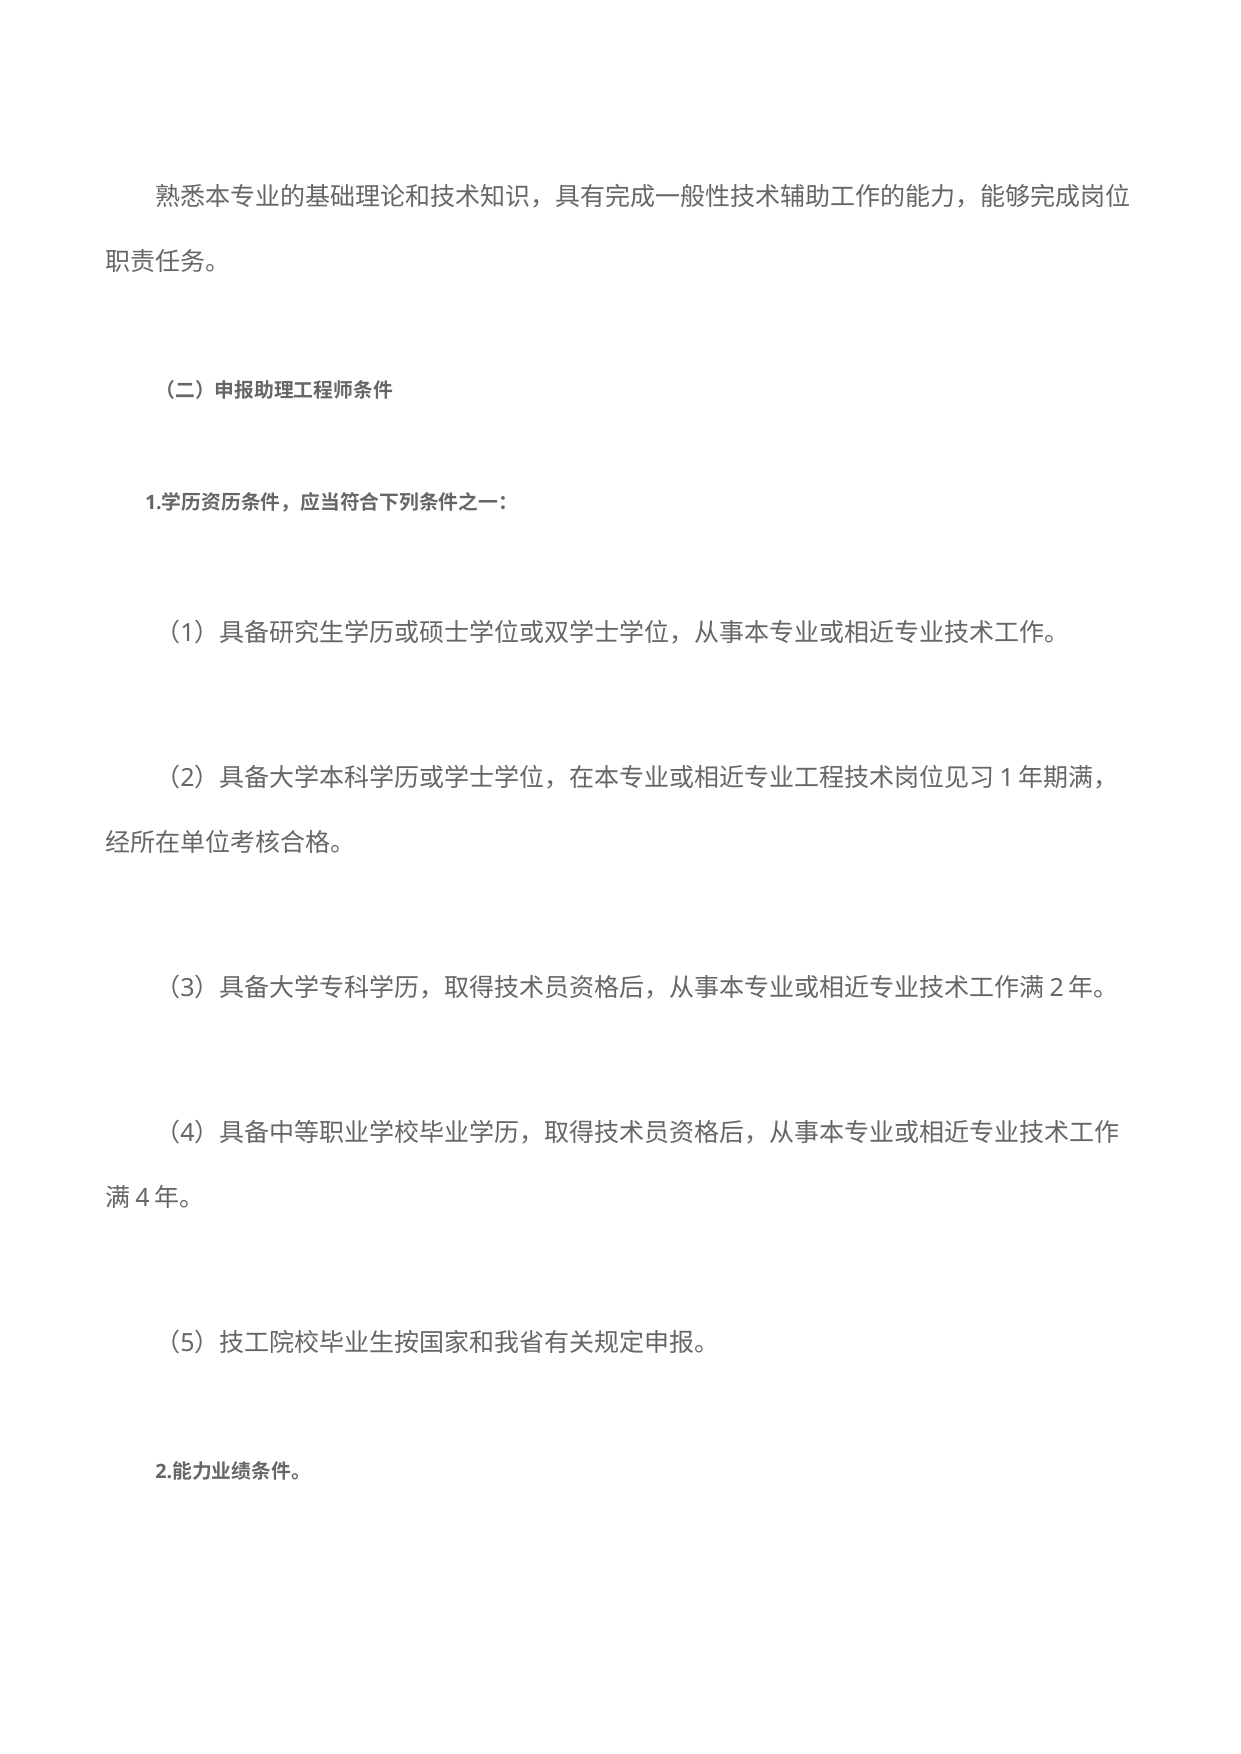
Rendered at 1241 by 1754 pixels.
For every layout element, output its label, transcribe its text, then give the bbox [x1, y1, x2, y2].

text （1）具备研究生学历或硕士学位或双学士学位，从事本专业或相近专业技术工作。 [105, 598, 1135, 663]
text （4）具备中等职业学校毕业学历，取得技术员资格后，从事本专业或相近专业技术工作满4年。 [105, 1098, 1135, 1228]
text （3）具备大学专科学历，取得技术员资格后，从事本专业或相近专业技术工作满2年。 [105, 953, 1135, 1018]
text 2.能力业绩条件。 [155, 1454, 1135, 1486]
text 熟悉本专业的基础理论和技术知识，具有完成一般性技术辅助工作的能力，能够完成岗位职责任务。 [105, 162, 1135, 292]
text （二）申报助理工程师条件 [105, 372, 1135, 405]
text （5）技工院校毕业生按国家和我省有关规定申报。 [105, 1308, 1135, 1373]
text （2）具备大学本科学历或学士学位，在本专业或相近专业工程技术岗位见习1年期满，经所在单位考核合格。 [105, 743, 1135, 873]
text 1.学历资历条件，应当符合下列条件之一： [105, 485, 1135, 517]
